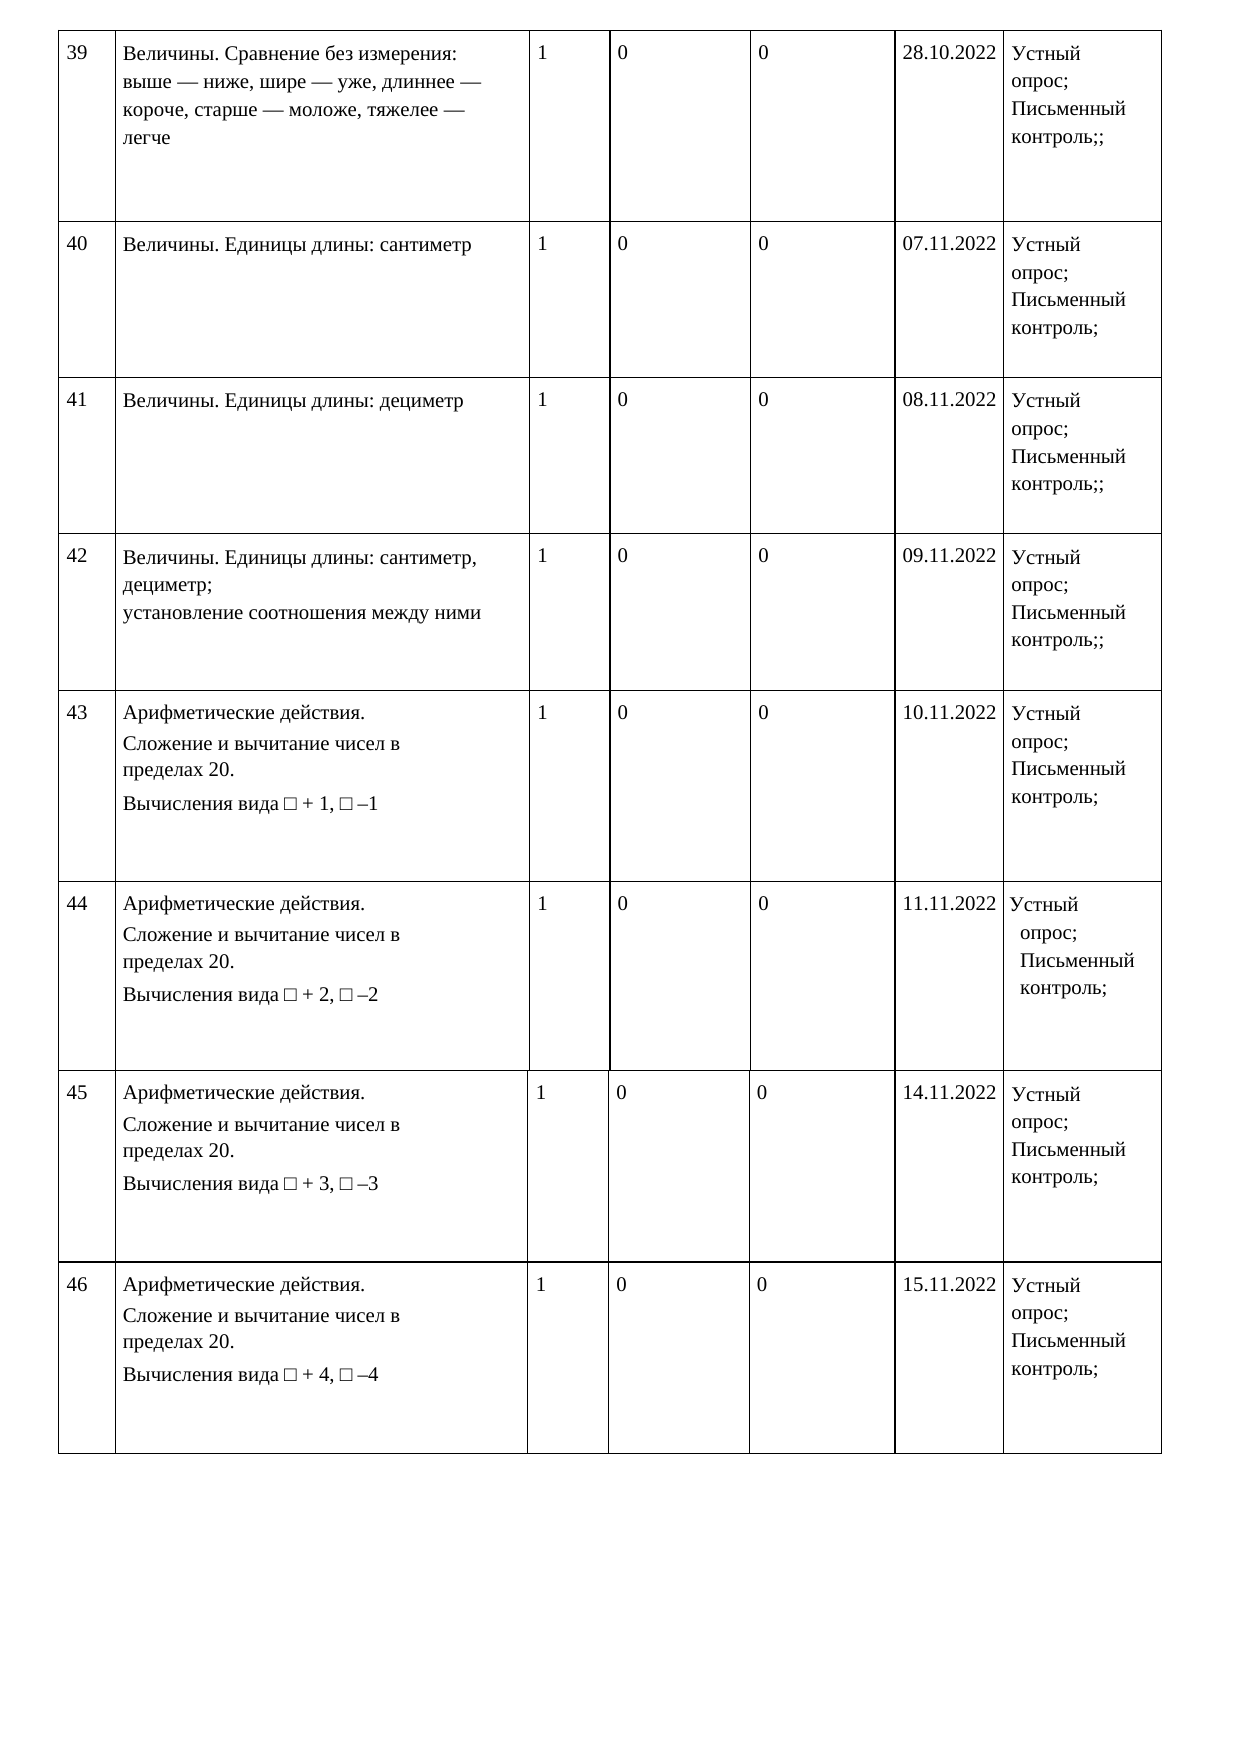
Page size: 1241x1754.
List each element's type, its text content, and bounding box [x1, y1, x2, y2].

table_cell 1 [530, 378, 609, 533]
table_cell 07.11.2022 [896, 222, 1003, 377]
table_cell Арифметические действия. Сложение и вычитание чисел в пределах 20. Вычисления вида □ + 1, □ –1 [116, 691, 529, 881]
table_cell 0 [750, 1071, 894, 1261]
table_cell Арифметические действия. Сложение и вычитание чисел в пределах 20. Вычисления вида □ + 4, □ –4 [116, 1263, 527, 1453]
table_cell 0 [751, 691, 894, 881]
table_cell 08.11.2022 [896, 378, 1003, 533]
table_cell Величины. Единицы длины: сантиметр, дециметр; установление соотношения между ними [116, 534, 529, 690]
table_cell 0 [751, 882, 894, 1070]
table_cell 14.11.2022 [896, 1071, 1003, 1261]
table_cell 0 [751, 378, 894, 533]
table_cell Величины. Единицы длины: сантиметр [116, 222, 529, 377]
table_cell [1004, 31, 1161, 221]
table_cell 1 [530, 31, 609, 221]
table_cell 0 [750, 1263, 894, 1453]
table_cell 0 [609, 1263, 749, 1453]
table_cell Арифметические действия. Сложение и вычитание чисел в пределах 20. Вычисления вида □ + 3, □ –3 [116, 1071, 527, 1261]
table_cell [116, 31, 529, 221]
table_cell 0 [611, 222, 750, 377]
table_cell 40 [59, 222, 115, 377]
table_cell 0 [751, 534, 894, 690]
table_cell 43 [59, 691, 115, 881]
table_cell Арифметические действия. Сложение и вычитание чисел в пределах 20. Вычисления вида □ + 2, □ –2 [116, 882, 529, 1070]
table_cell 39 [59, 31, 115, 221]
table_cell 1 [530, 534, 609, 690]
table_cell 1 [530, 882, 609, 1070]
table_cell 1 [528, 1263, 608, 1453]
table_cell 11.11.2022 [896, 882, 1003, 1070]
table_cell 0 [611, 378, 750, 533]
table_cell 09.11.2022 [896, 534, 1003, 690]
table_cell 1 [530, 691, 609, 881]
table_cell 0 [751, 31, 894, 221]
table_cell 1 [530, 222, 609, 377]
table_cell 0 [751, 222, 894, 377]
table_cell 46 [59, 1263, 115, 1453]
table_cell Устный опрос; Письменный контроль; [1004, 882, 1161, 1070]
table_cell 41 [59, 378, 115, 533]
table_cell Устный опрос; Письменный контроль;; [1004, 378, 1161, 533]
table_cell 10.11.2022 [896, 691, 1003, 881]
table_cell Устный опрос; Письменный контроль; [1004, 691, 1161, 881]
table_cell 28.10.2022 [896, 31, 1003, 221]
table_cell Устный опрос; Письменный контроль; [1004, 1071, 1161, 1261]
table_cell Величины. Единицы длины: дециметр [116, 378, 529, 533]
table_cell Устный опрос; Письменный контроль; [1004, 222, 1161, 377]
table_cell Устный опрос; Письменный контроль; [1004, 1263, 1161, 1453]
table_cell 15.11.2022 [896, 1263, 1003, 1453]
table_cell 44 [59, 882, 115, 1070]
table_cell 42 [59, 534, 115, 690]
table_cell 0 [611, 882, 750, 1070]
table_cell 45 [59, 1071, 115, 1261]
table_cell 0 [611, 31, 750, 221]
table_cell Устный опрос; Письменный контроль;; [1004, 534, 1161, 690]
table_cell 0 [611, 534, 750, 690]
table_cell 0 [609, 1071, 749, 1261]
table_cell 0 [611, 691, 750, 881]
table_cell 1 [528, 1071, 608, 1261]
